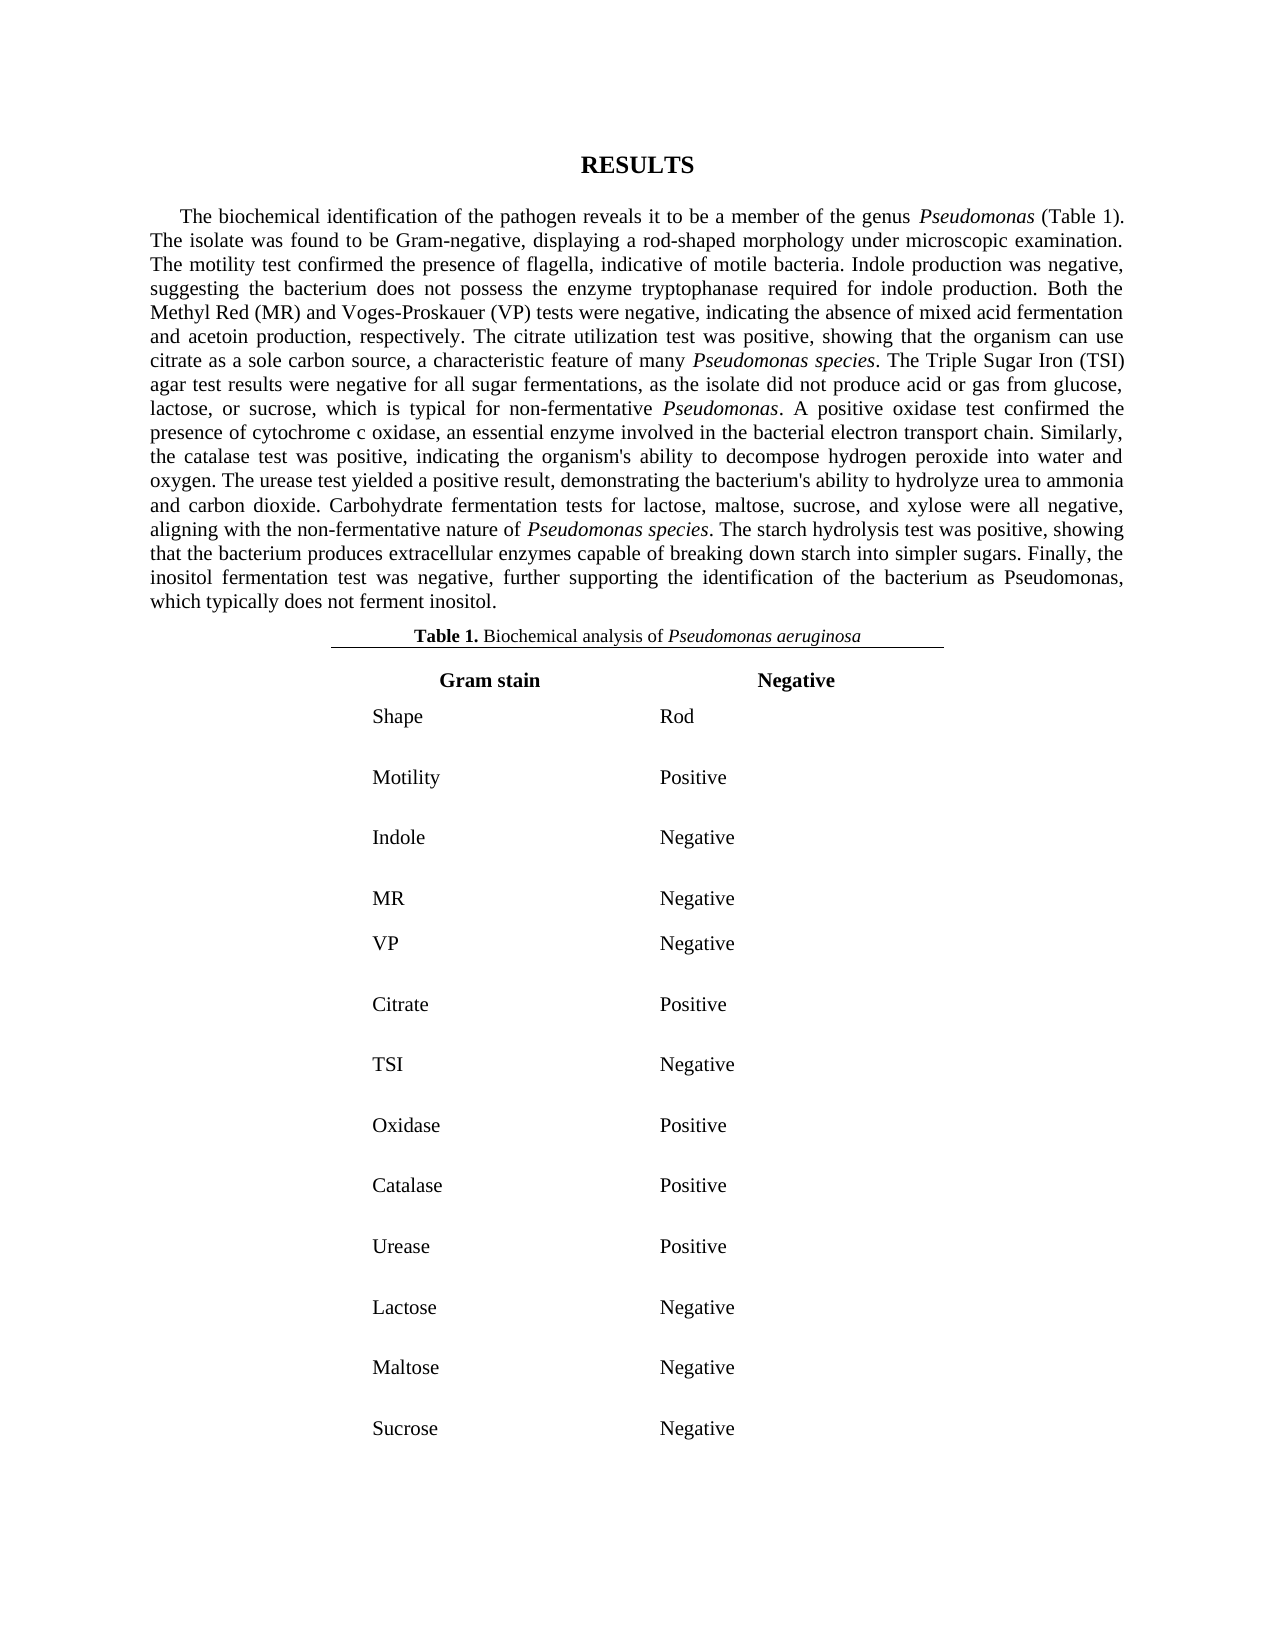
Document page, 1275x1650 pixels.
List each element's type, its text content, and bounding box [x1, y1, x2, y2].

text The biochemical identification of the pathogen reveals it to be a member of the genus Pseudomonas (Table 1). The isolate was found to be Gram-negative, displaying a rod-shaped morphology under microscopic examination. The motility test confirmed the presence of flagella, indicative of motile bacteria. Indole production was negative, suggesting the bacterium does not possess the enzyme tryptophanase required for indole production. Both the Methyl Red (MR) and Voges-Proskauer (VP) tests were negative, indicating the absence of mixed acid fermentation and acetoin production, respectively. The citrate utilization test was positive, showing that the organism can use citrate as a sole carbon source, a characteristic feature of many Pseudomonas species. The Triple Sugar Iron (TSI) agar test results were negative for all sugar fermentations, as the isolate did not produce acid or gas from glucose, lactose, or sucrose, which is typical for non-fermentative Pseudomonas. A positive oxidase test confirmed the presence of cytochrome c oxidase, an essential enzyme involved in the bacterial electron transport chain. Similarly, the catalase test was positive, indicating the organism's ability to decompose hydrogen peroxide into water and oxygen. The urease test yielded a positive result, demonstrating the bacterium's ability to hydrolyze urea to ammonia and carbon dioxide. Carbohydrate fermentation tests for lactose, maltose, sucrose, and xylose were all negative, aligning with the non-fermentative nature of Pseudomonas species. The starch hydrolysis test was positive, showing that the bacterium produces extracellular enzymes capable of breaking down starch into simpler sugars. Finally, the inositol fermentation test was negative, further supporting the identification of the bacterium as Pseudomonas, which typically does not ferment inositol. [150, 204, 1125, 613]
table_cell Negative [619, 1319, 944, 1379]
table_cell Urease [331, 1198, 619, 1258]
table_cell Sucrose [331, 1379, 619, 1440]
table_cell Positive [619, 955, 944, 1016]
table_cell Catalase [331, 1137, 619, 1197]
table_cell Negative [619, 910, 944, 955]
table_header Negative [619, 648, 944, 692]
table_cell Negative [619, 789, 944, 849]
table_cell TSI [331, 1016, 619, 1076]
table_cell Maltose [331, 1319, 619, 1379]
table_header Gram stain [331, 648, 619, 692]
table_cell Motility [331, 728, 619, 789]
table_cell Negative [619, 849, 944, 910]
subtitle Results [150, 150, 1125, 179]
table_cell Positive [619, 728, 944, 789]
table_cell Positive [619, 1198, 944, 1258]
table_cell Positive [619, 1137, 944, 1197]
table_cell Indole [331, 789, 619, 849]
table_cell VP [331, 910, 619, 955]
table_cell Negative [619, 1258, 944, 1319]
table_cell Rod [619, 692, 944, 728]
table_cell Negative [619, 1379, 944, 1440]
table_cell Oxidase [331, 1076, 619, 1137]
table_cell Negative [619, 1016, 944, 1076]
table_cell MR [331, 849, 619, 910]
table_cell Lactose [331, 1258, 619, 1319]
table_cell Citrate [331, 955, 619, 1016]
text Table 1. Biochemical analysis of Pseudomonas aeruginosa [150, 625, 1125, 647]
table_cell Shape [331, 692, 619, 728]
table_cell Positive [619, 1076, 944, 1137]
